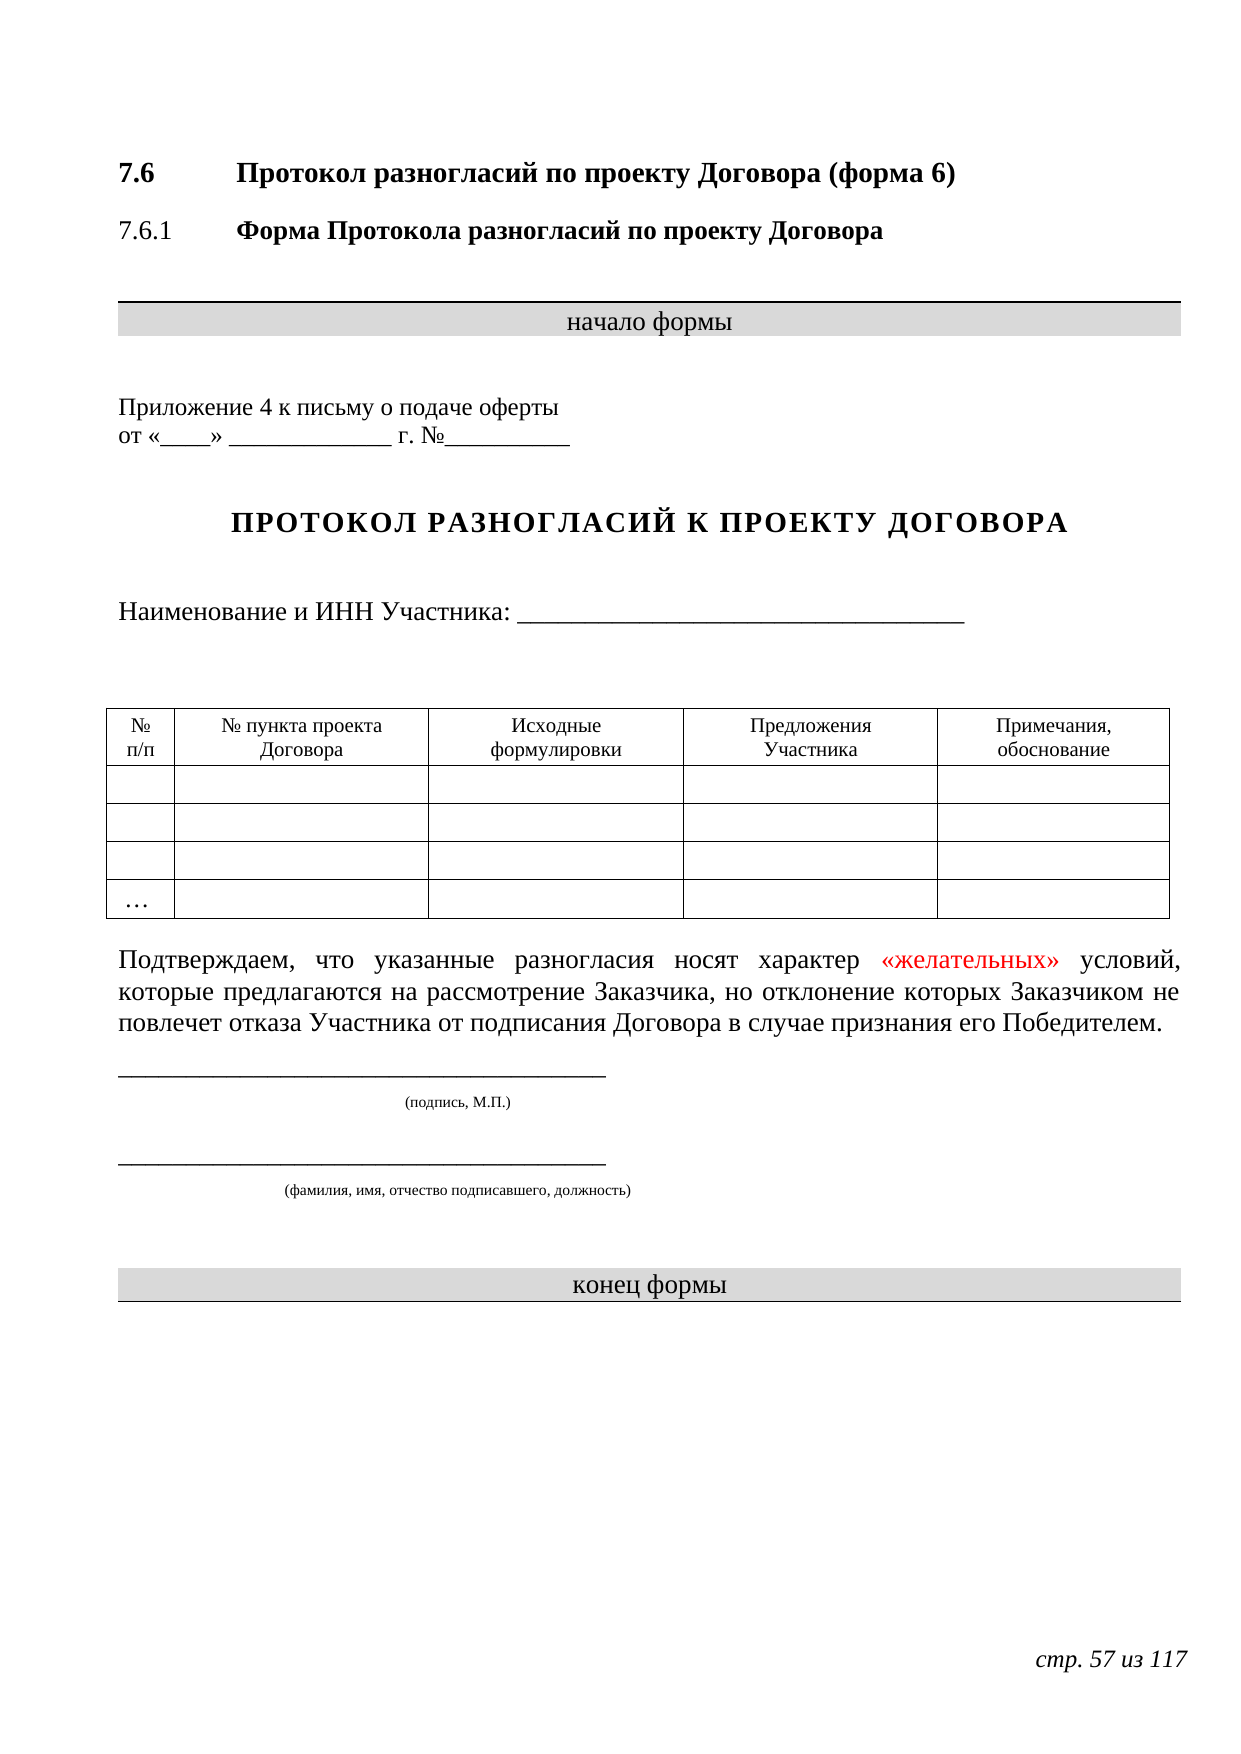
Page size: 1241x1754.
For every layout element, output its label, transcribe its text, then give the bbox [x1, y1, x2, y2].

text Форма Протокола разногласий по проекту Договора [118, 214, 1181, 245]
text конец формы [118, 1268, 1181, 1301]
table_cell [429, 804, 683, 841]
table_cell [175, 766, 428, 803]
table_cell [684, 766, 937, 803]
table_cell [107, 804, 174, 841]
table_cell [938, 766, 1169, 803]
table_header № п/п [107, 709, 174, 765]
table_cell [938, 842, 1169, 879]
text ____________________________________ [118, 1137, 1181, 1168]
table_header Примечания, обоснование [938, 709, 1169, 765]
text начало формы [118, 303, 1181, 336]
table_cell [429, 766, 683, 803]
table_cell [684, 842, 937, 879]
table_header Исходные формулировки [429, 709, 683, 765]
table_cell [684, 880, 937, 917]
text ____________________________________ [118, 1049, 1181, 1081]
table_cell [107, 766, 174, 803]
subtitle Протокол разногласий по проекту Договора (форма 6) [118, 156, 1181, 189]
text Приложение 4 к письму о подаче оферты от «____» _____________ г. №__________ [118, 392, 1181, 449]
text (подпись, М.П.) [118, 1093, 797, 1124]
table_cell [175, 880, 428, 917]
table_cell [429, 880, 683, 917]
text Подтверждаем, что указанные разногласия носят характер «желательных» условий, которые предлагаются на рассмотрение Заказчика, но отклонение которых Заказчиком не повлечет отказа Участника от подписания Договора в случае признания его Победителем. [118, 943, 1181, 1037]
text Протокол разногласий к проекту Договора [118, 506, 1181, 539]
table_cell [429, 842, 683, 879]
table_header № пункта проекта Договора [175, 709, 428, 765]
table_header Предложения Участника [684, 709, 937, 765]
table_cell … [107, 880, 174, 917]
text (фамилия, имя, отчество подписавшего, должность) [118, 1180, 797, 1212]
table_cell [938, 804, 1169, 841]
text Наименование и ИНН Участника: _________________________________ [118, 595, 1181, 626]
table_cell [175, 842, 428, 879]
table_cell [175, 804, 428, 841]
table_cell [684, 804, 937, 841]
table_cell [107, 842, 174, 879]
table_cell [938, 880, 1169, 917]
